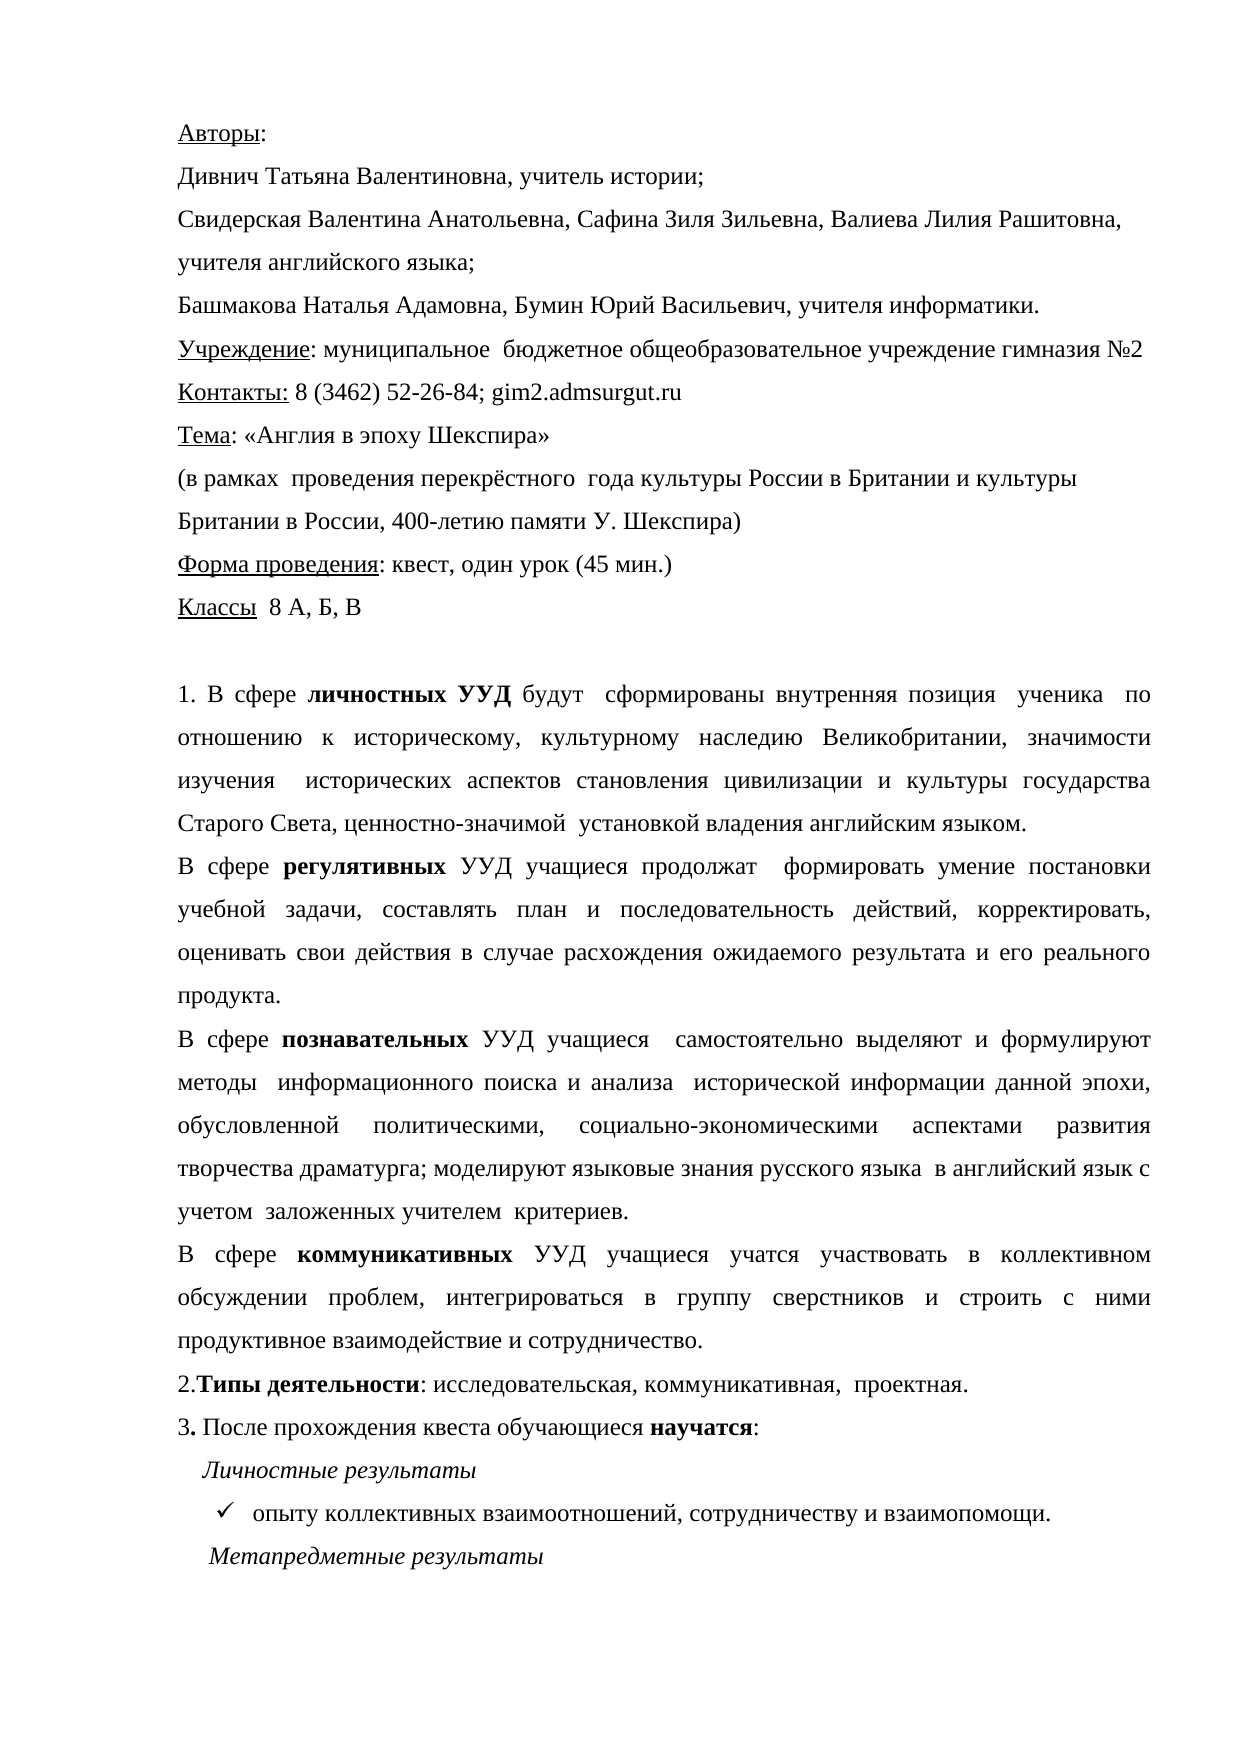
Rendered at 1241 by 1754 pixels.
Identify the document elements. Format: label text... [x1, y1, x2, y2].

text Форма проведения: квест, один урок (45 мин.) [177, 549, 1152, 578]
text Тема: «Англия в эпоху Шекспира» [177, 420, 1152, 449]
text Классы 8 А, Б, В [177, 592, 1152, 621]
text Контакты: 8 (3462) 52-26-84; gim2.admsurgut.ru [118, 377, 1152, 406]
text Учреждение: муниципальное бюджетное общеобразовательное учреждение гимназия №2 [118, 334, 1152, 362]
text Метапредметные результаты [177, 1541, 1152, 1570]
list опыту коллективных взаимоотношений, сотрудничеству и взаимопомощи. [215, 1498, 1152, 1527]
text Авторы: [177, 118, 1152, 147]
text В сфере коммуникативных УУД учащиеся учатся участвовать в коллективном обсуждении проблем, интегрироваться в группу сверстников и строить с ними продуктивное взаимодействие и сотрудничество. [177, 1239, 1152, 1354]
text (в рамках проведения перекрёстного года культуры России в Британии и культуры Британии в России, 400-летию памяти У. Шекспира) [177, 463, 1152, 535]
text В сфере регулятивных УУД учащиеся продолжат формировать умение постановки учебной задачи, составлять план и последовательность действий, корректировать, оценивать свои действия в случае расхождения ожидаемого результата и его реального продукта. [177, 851, 1152, 1009]
text Дивнич Татьяна Валентиновна, учитель истории; [177, 161, 1152, 190]
text 2.Типы деятельности: исследовательская, коммуникативная, проектная. [118, 1369, 1152, 1397]
text Свидерская Валентина Анатольевна, Сафина Зиля Зильевна, Валиева Лилия Рашитовна, учителя английского языка; [177, 204, 1152, 276]
text 3. После прохождения квеста обучающиеся научатся: [177, 1412, 1152, 1441]
text 1. В сфере личностных УУД будут сформированы внутренняя позиция ученика по отношению к историческому, культурному наследию Великобритании, значимости изучения исторических аспектов становления цивилизации и культуры государства Старого Света, ценностно-значимой установкой владения английским языком. [177, 679, 1152, 837]
text Башмакова Наталья Адамовна, Бумин Юрий Васильевич, учителя информатики. [177, 291, 1152, 319]
text В сфере познавательных УУД учащиеся самостоятельно выделяют и формулируют методы информационного поиска и анализа исторической информации данной эпохи, обусловленной политическими, социально-экономическими аспектами развития творчества драматурга; моделируют языковые знания русского языка в английский язык с учетом заложенных учителем критериев. [177, 1024, 1152, 1225]
text Личностные результаты [177, 1455, 1152, 1484]
